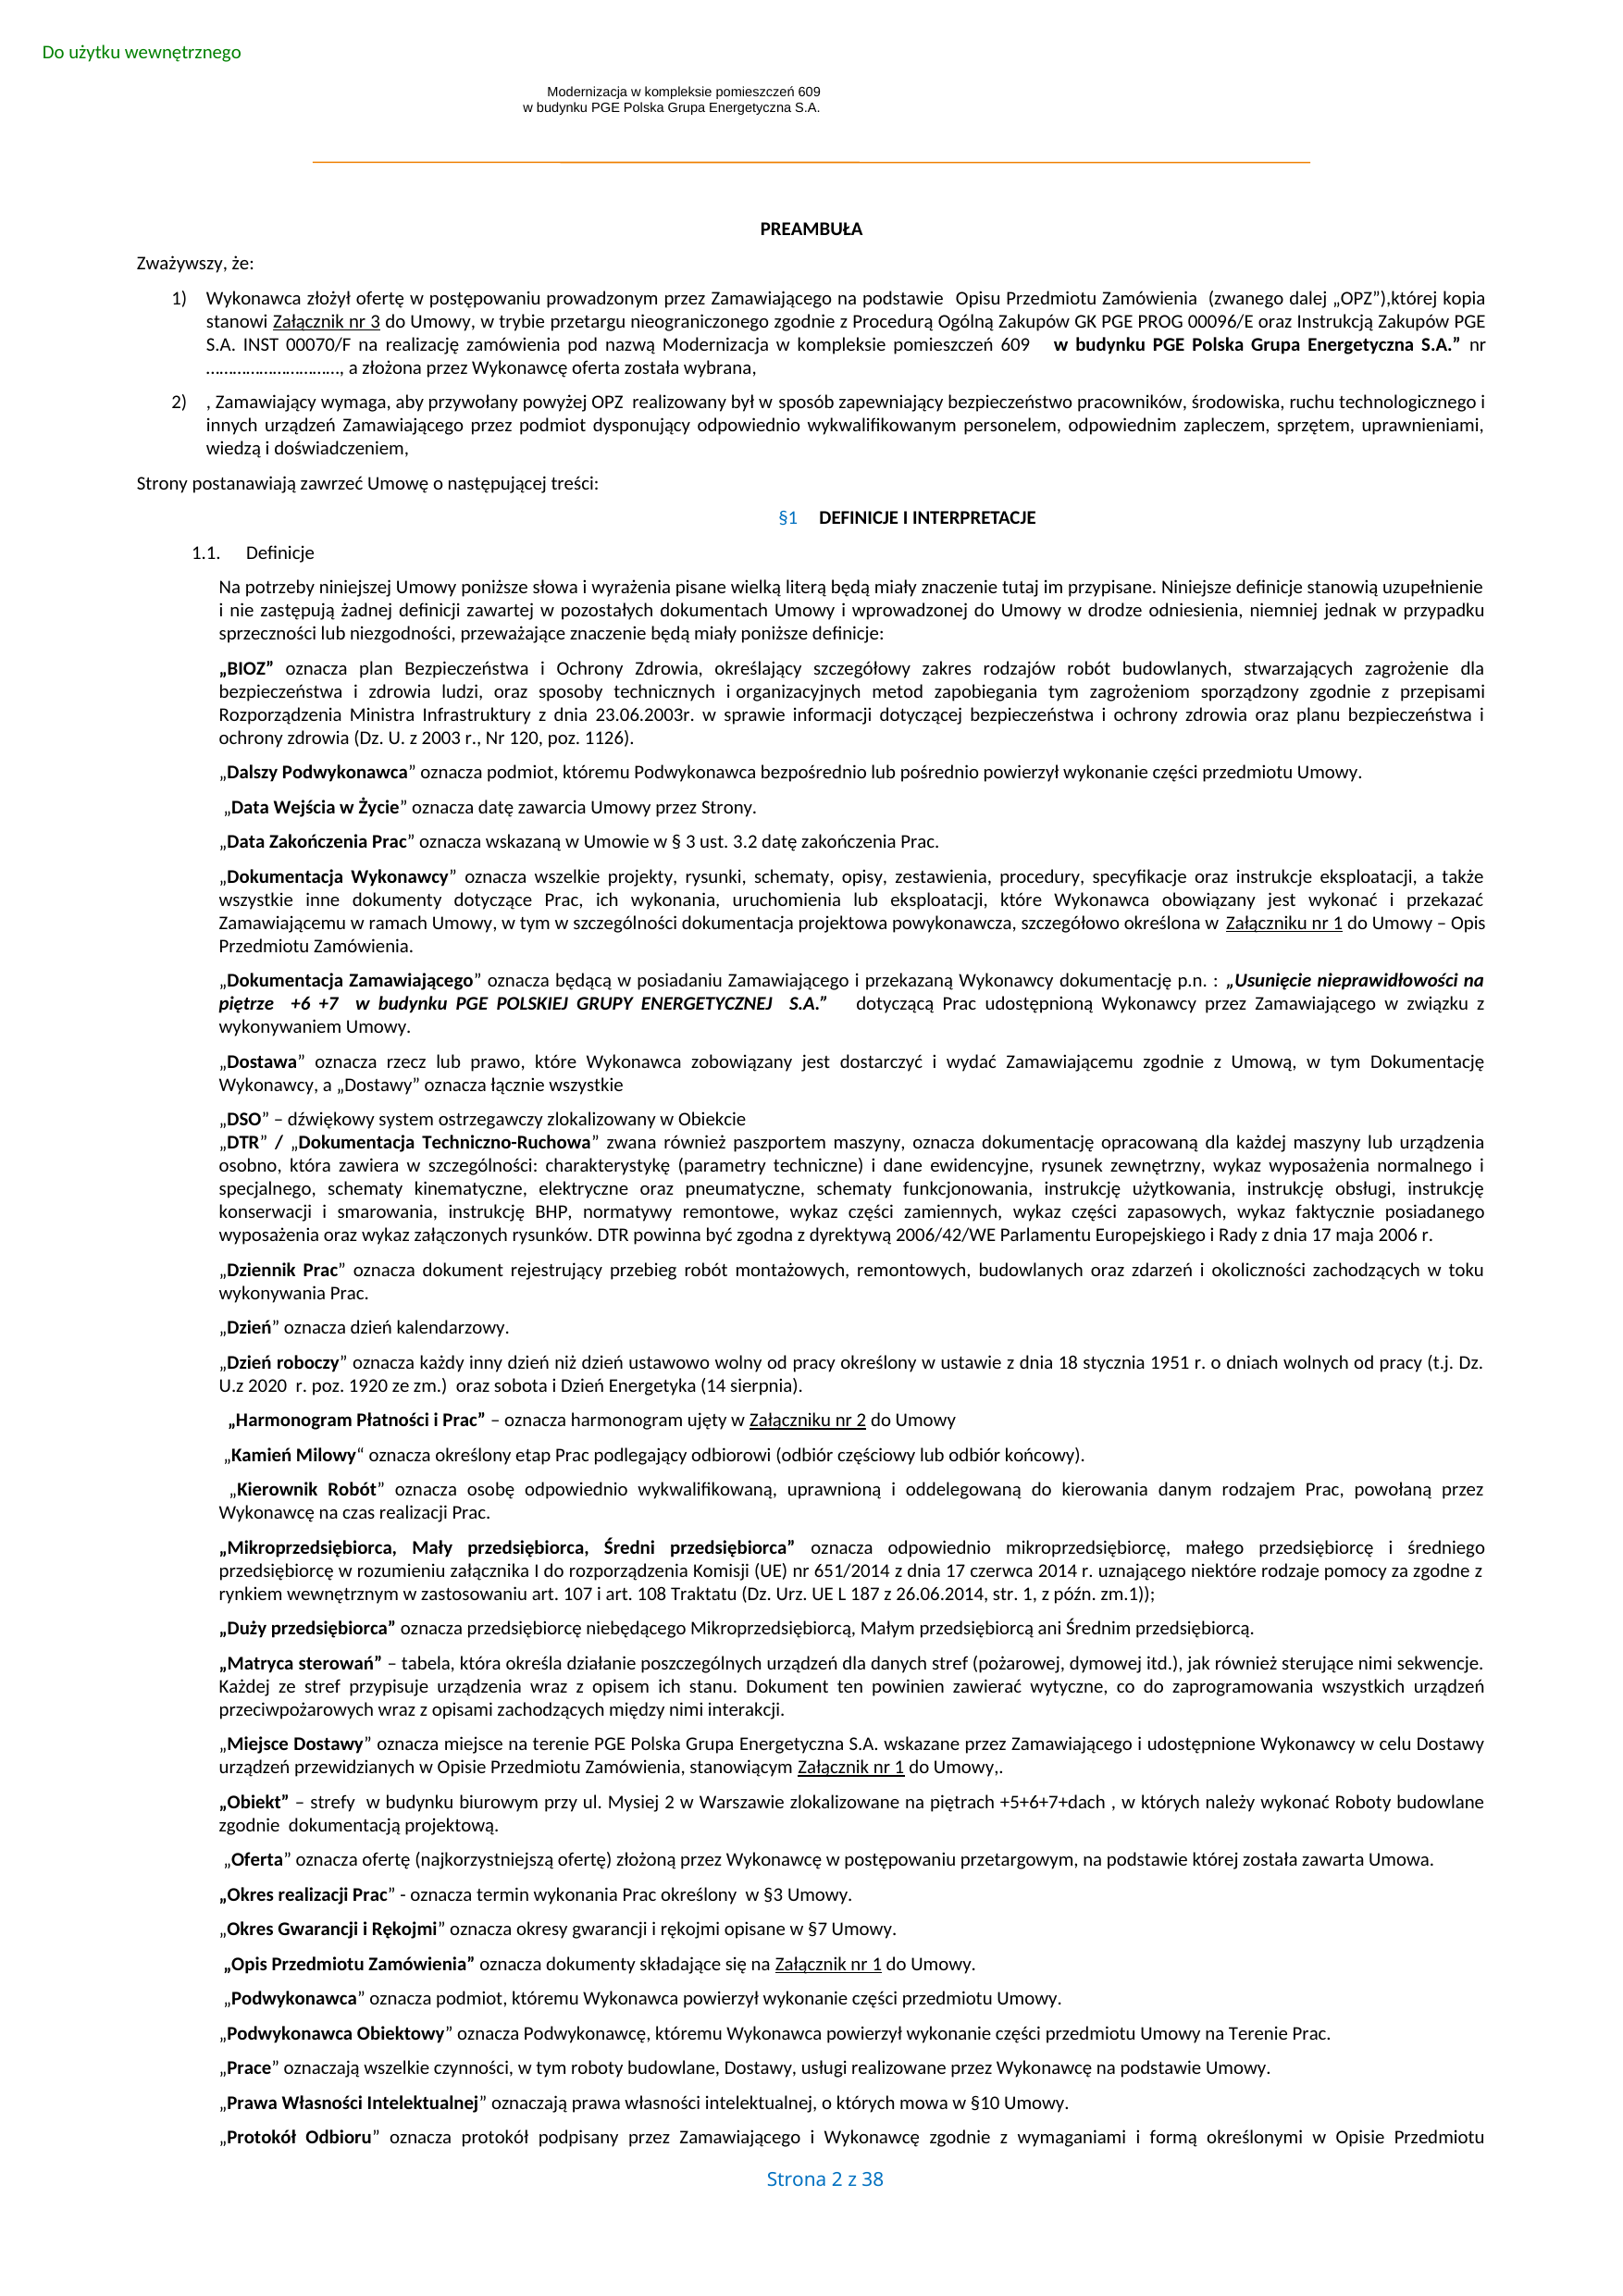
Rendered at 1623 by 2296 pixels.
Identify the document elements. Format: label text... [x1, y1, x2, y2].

subtitle „Prawa Własności Intelektualnej” oznaczają prawa własności intelektualnej, o których mowa w §10 Umowy. [218, 2091, 1486, 2114]
subtitle DEFINICJE I INTERPRETACJE [328, 506, 1486, 529]
subtitle „Data Zakończenia Prac” oznacza wskazaną w Umowie w § 3 ust. 3.2 datę zakończenia Prac. [218, 830, 1486, 853]
subtitle „Data Wejścia w Życie” oznacza datę zawarcia Umowy przez Strony. [218, 795, 1486, 818]
subtitle „Kamień Milowy“ oznacza określony etap Prac podlegający odbiorowi (odbiór częściowy lub odbiór końcowy). [218, 1443, 1486, 1466]
text Zważywszy, że: [137, 252, 1486, 275]
subtitle „Obiekt” – strefy w budynku biurowym przy ul. Mysiej 2 w Warszawie zlokalizowane na piętrach +5+6+7+dach , w których należy wykonać Roboty budowlane zgodnie dokumentacją projektową. [218, 1790, 1486, 1836]
subtitle „Mikroprzedsiębiorca, Mały przedsiębiorca, Średni przedsiębiorca” oznacza odpowiednio mikroprzedsiębiorcę, małego przedsiębiorcę i średniego przedsiębiorcę w rozumieniu załącznika I do rozporządzenia Komisji (UE) nr 651/2014 z dnia 17 czerwca 2014 r. uznającego niektóre rodzaje pomocy za zgodne z rynkiem wewnętrznym w zastosowaniu art. 107 i art. 108 Traktatu (Dz. Urz. UE L 187 z 26.06.2014, str. 1, z późn. zm.1)); [218, 1535, 1486, 1605]
subtitle „Oferta” oznacza ofertę (najkorzystniejszą ofertę) złożoną przez Wykonawcę w postępowaniu przetargowym, na podstawie której została zawarta Umowa. [218, 1848, 1486, 1871]
subtitle „DSO” – dźwiękowy system ostrzegawczy zlokalizowany w Obiekcie [218, 1108, 1486, 1131]
subtitle „Dokumentacja Wykonawcy” oznacza wszelkie projekty, rysunki, schematy, opisy, zestawienia, procedury, specyfikacje oraz instrukcje eksploatacji, a także wszystkie inne dokumenty dotyczące Prac, ich wykonania, uruchomienia lub eksploatacji, które Wykonawca obowiązany jest wykonać i przekazać Zamawiającemu w ramach Umowy, w tym w szczególności dokumentacja projektowa powykonawcza, szczegółowo określona w Załączniku nr 1 do Umowy – Opis Przedmiotu Zamówienia. [218, 864, 1486, 957]
subtitle „Podwykonawca” oznacza podmiot, któremu Wykonawca powierzył wykonanie części przedmiotu Umowy. [218, 1987, 1486, 2010]
subtitle „Dzień roboczy” oznacza każdy inny dzień niż dzień ustawowo wolny od pracy określony w ustawie z dnia 18 stycznia 1951 r. o dniach wolnych od pracy (t.j. Dz. U.z 2020 r. poz. 1920 ze zm.) oraz sobota i Dzień Energetyka (14 sierpnia). [218, 1350, 1486, 1396]
subtitle „Miejsce Dostawy” oznacza miejsce na terenie PGE Polska Grupa Energetyczna S.A. wskazane przez Zamawiającego i udostępnione Wykonawcy w celu Dostawy urządzeń przewidzianych w Opisie Przedmiotu Zamówienia, stanowiącym Załącznik nr 1 do Umowy,. [218, 1732, 1486, 1779]
subtitle „Podwykonawca Obiektowy” oznacza Podwykonawcę, któremu Wykonawca powierzył wykonanie części przedmiotu Umowy na Terenie Prac. [218, 2021, 1486, 2044]
subtitle „Dzień” oznacza dzień kalendarzowy. [218, 1316, 1486, 1339]
subtitle „Dostawa” oznacza rzecz lub prawo, które Wykonawca zobowiązany jest dostarczyć i wydać Zamawiającemu zgodnie z Umową, w tym Dokumentację Wykonawcy, a „Dostawy” oznacza łącznie wszystkie [218, 1049, 1486, 1096]
subtitle „Okres Gwarancji i Rękojmi” oznacza okresy gwarancji i rękojmi opisane w §7 Umowy. [218, 1917, 1486, 1941]
subtitle „Harmonogram Płatności i Prac” – oznacza harmonogram ujęty w Załączniku nr 2 do Umowy [218, 1409, 1486, 1432]
subtitle „BIOZ” oznacza plan Bezpieczeństwa i Ochrony Zdrowia, określający szczegółowy zakres rodzajów robót budowlanych, stwarzających zagrożenie dla bezpieczeństwa i zdrowia ludzi, oraz sposoby technicznych i organizacyjnych metod zapobiegania tym zagrożeniom sporządzony zgodnie z przepisami Rozporządzenia Ministra Infrastruktury z dnia 23.06.2003r. w sprawie informacji dotyczącej bezpieczeństwa i ochrony zdrowia oraz planu bezpieczeństwa i ochrony zdrowia (Dz. U. z 2003 r., Nr 120, poz. 1126). [218, 656, 1486, 749]
subtitle „Matryca sterowań” – tabela, która określa działanie poszczególnych urządzeń dla danych stref (pożarowej, dymowej itd.), jak również sterujące nimi sekwencje. Każdej ze stref przypisuje urządzenia wraz z opisem ich stanu. Dokument ten powinien zawierać wytyczne, co do zaprogramowania wszystkich urządzeń przeciwpożarowych wraz z opisami zachodzących między nimi interakcji. [218, 1651, 1486, 1720]
subtitle „Dokumentacja Zamawiającego” oznacza będącą w posiadaniu Zamawiającego i przekazaną Wykonawcy dokumentację p.n. : „Usunięcie nieprawidłowości na piętrze +6 +7 w budynku PGE POLSKIEJ GRUPY ENERGETYCZNEJ S.A.” dotyczącą Prac udostępnioną Wykonawcy przez Zamawiającego w związku z wykonywaniem Umowy. [218, 969, 1486, 1038]
subtitle Definicje [192, 540, 1486, 564]
subtitle „Opis Przedmiotu Zamówienia” oznacza dokumenty składające się na Załącznik nr 1 do Umowy. [218, 1952, 1486, 1975]
list , Zamawiający wymaga, aby przywołany powyżej OPZ realizowany był w sposób zapewniający bezpieczeństwo pracowników, środowiska, ruchu technologicznego i innych urządzeń Zamawiającego przez podmiot dysponujący odpowiednio wykwalifikowanym personelem, odpowiednim zapleczem, sprzętem, uprawnieniami, wiedzą i doświadczeniem, [171, 391, 1486, 460]
subtitle „DTR” / „Dokumentacja Techniczno-Ruchowa” zwana również paszportem maszyny, oznacza dokumentację opracowaną dla każdej maszyny lub urządzenia osobno, która zawiera w szczególności: charakterystykę (parametry techniczne) i dane ewidencyjne, rysunek zewnętrzny, wykaz wyposażenia normalnego i specjalnego, schematy kinematyczne, elektryczne oraz pneumatyczne, schematy funkcjonowania, instrukcję użytkowania, instrukcję obsługi, instrukcję konserwacji i smarowania, instrukcję BHP, normatywy remontowe, wykaz części zamiennych, wykaz części zapasowych, wykaz faktycznie posiadanego wyposażenia oraz wykaz załączonych rysunków. DTR powinna być zgodna z dyrektywą 2006/42/WE Parlamentu Europejskiego i Rady z dnia 17 maja 2006 r. [218, 1131, 1486, 1247]
text Strony postanawiają zawrzeć Umowę o następującej treści: [137, 471, 1486, 494]
subtitle „Kierownik Robót” oznacza osobę odpowiednio wykwalifikowaną, uprawnioną i oddelegowaną do kierowania danym rodzajem Prac, powołaną przez Wykonawcę na czas realizacji Prac. [218, 1478, 1486, 1524]
subtitle „Dziennik Prac” oznacza dokument rejestrujący przebieg robót montażowych, remontowych, budowlanych oraz zdarzeń i okoliczności zachodzących w toku wykonywania Prac. [218, 1258, 1486, 1304]
subtitle „Prace” oznaczają wszelkie czynności, w tym roboty budowlane, Dostawy, usługi realizowane przez Wykonawcę na podstawie Umowy. [218, 2056, 1486, 2079]
subtitle Na potrzeby niniejszej Umowy poniższe słowa i wyrażenia pisane wielką literą będą miały znaczenie tutaj im przypisane. Niniejsze definicje stanowią uzupełnienie i nie zastępują żadnej definicji zawartej w pozostałych dokumentach Umowy i wprowadzonej do Umowy w drodze odniesienia, niemniej jednak w przypadku sprzeczności lub niezgodności, przeważające znaczenie będą miały poniższe definicje: [218, 576, 1486, 645]
subtitle „Okres realizacji Prac” - oznacza termin wykonania Prac określony w §3 Umowy. [218, 1882, 1486, 1905]
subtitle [218, 2126, 1486, 2149]
list Wykonawca złożył ofertę w postępowaniu prowadzonym przez Zamawiającego na podstawie Opisu Przedmiotu Zamówienia (zwanego dalej „OPZ”),której kopia stanowi Załącznik nr 3 do Umowy, w trybie przetargu nieograniczonego zgodnie z Procedurą Ogólną Zakupów GK PGE PROG 00096/E oraz Instrukcją Zakupów PGE S.A. INST 00070/F na realizację zamówienia pod nazwą Modernizacja w kompleksie pomieszczeń 609 w budynku PGE Polska Grupa Energetyczna S.A.” nr …………………………, a złożona przez Wykonawcę oferta została wybrana, [171, 286, 1486, 379]
subtitle PREAMBUŁA [137, 217, 1486, 240]
subtitle „Duży przedsiębiorca” oznacza przedsiębiorcę niebędącego Mikroprzedsiębiorcą, Małym przedsiębiorcą ani Średnim przedsiębiorcą. [218, 1617, 1486, 1640]
subtitle „Dalszy Podwykonawca” oznacza podmiot, któremu Podwykonawca bezpośrednio lub pośrednio powierzył wykonanie części przedmiotu Umowy. [218, 761, 1486, 784]
